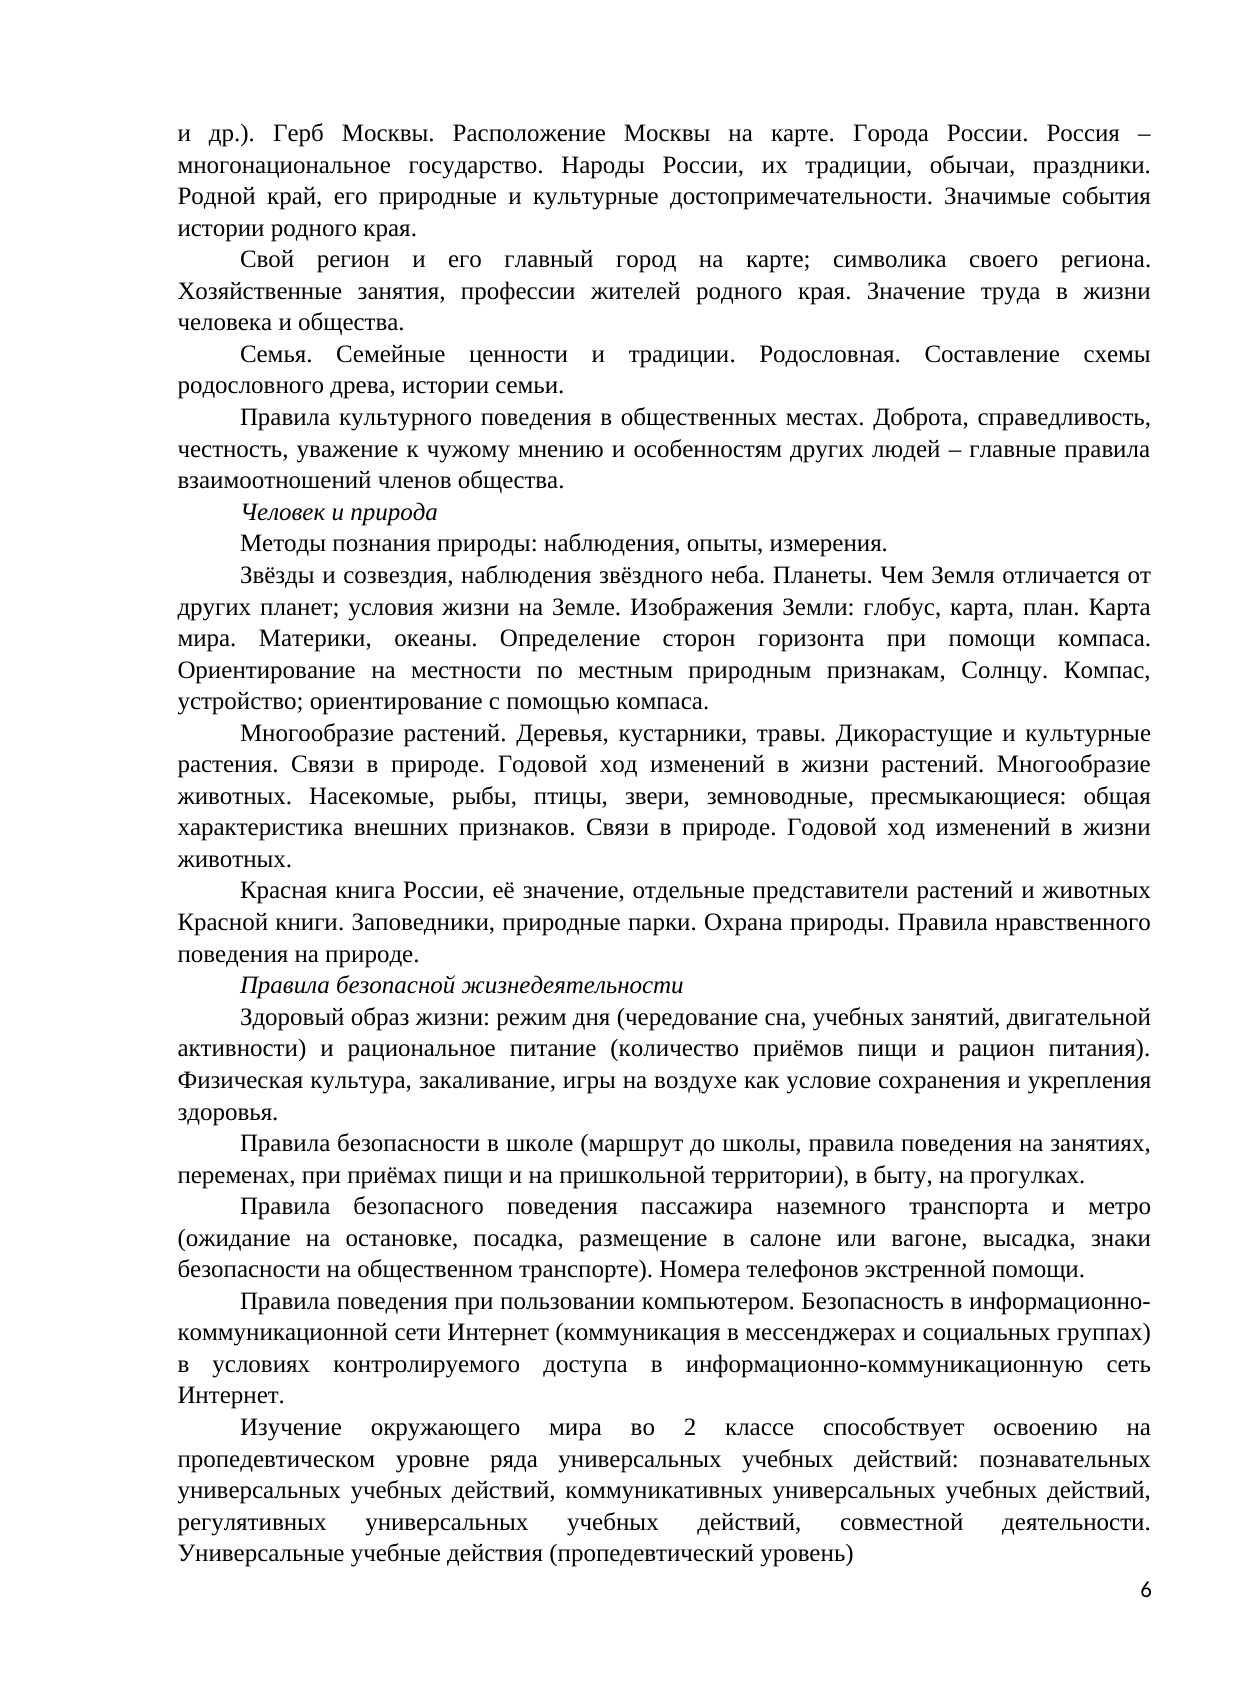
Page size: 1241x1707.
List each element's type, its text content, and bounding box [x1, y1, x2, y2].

text Семья. Семейные ценности и традиции. Родословная. Составление схемы родословного древа, истории семьи. [177, 339, 1152, 399]
text Правила культурного поведения в общественных местах. Доброта, справедливость, честность, уважение к чужому мнению и особенностям других людей – главные правила взаимоотношений членов общества. [177, 402, 1152, 494]
text Правила безопасного поведения пассажира наземного транспорта и метро (ожидание на остановке, посадка, размещение в салоне или вагоне, высадка, знаки безопасности на общественном транспорте). Номера телефонов экстренной помощи. [177, 1191, 1152, 1283]
text Красная книга России, её значение, отдельные представители растений и животных Красной книги. Заповедники, природные парки. Охрана природы. Правила нравственного поведения на природе. [177, 876, 1152, 967]
text Правила поведения при пользовании компьютером. Безопасность в информационно-коммуникационной сети Интернет (коммуникация в мессенджерах и социальных группах) в условиях контролируемого доступа в информационно-коммуникационную сеть Интернет. [177, 1286, 1152, 1409]
text Правила безопасной жизнедеятельности [177, 970, 1152, 999]
text Свой регион и его главный город на карте; символика своего региона. Хозяйственные занятия, профессии жителей родного края. Значение труда в жизни человека и общества. [177, 244, 1152, 336]
text Изучение окружающего мира во 2 классе способствует освоению на пропедевтическом уровне ряда универсальных учебных действий: познавательных универсальных учебных действий, коммуникативных универсальных учебных действий, регулятивных универсальных учебных действий, совместной деятельности. Универсальные учебные действия (пропедевтический уровень) [177, 1412, 1152, 1567]
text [177, 118, 1152, 242]
text Методы познания природы: наблюдения, опыты, измерения. [177, 528, 1152, 557]
text Звёзды и созвездия, наблюдения звёздного неба. Планеты. Чем Земля отличается от других планет; условия жизни на Земле. Изображения Земли: глобус, карта, план. Карта мира. Материки, океаны. Определение сторон горизонта при помощи компаса. Ориентирование на местности по местным природным признакам, Солнцу. Компас, устройство; ориентирование с помощью компаса. [177, 560, 1152, 715]
text Человек и природа [177, 497, 1152, 526]
text Здоровый образ жизни: режим дня (чередование сна, учебных занятий, двигательной активности) и рациональное питание (количество приёмов пищи и рацион питания). Физическая культура, закаливание, игры на воздухе как условие сохранения и укрепления здоровья. [177, 1002, 1152, 1125]
text Многообразие растений. Деревья, кустарники, травы. Дикорастущие и культурные растения. Связи в природе. Годовой ход изменений в жизни растений. Многообразие животных. Насекомые, рыбы, птицы, звери, земноводные, пресмыкающиеся: общая характеристика внешних признаков. Связи в природе. Годовой ход изменений в жизни животных. [177, 718, 1152, 873]
text Правила безопасности в школе (маршрут до школы, правила поведения на занятиях, переменах, при приёмах пищи и на пришкольной территории), в быту, на прогулках. [177, 1128, 1152, 1188]
